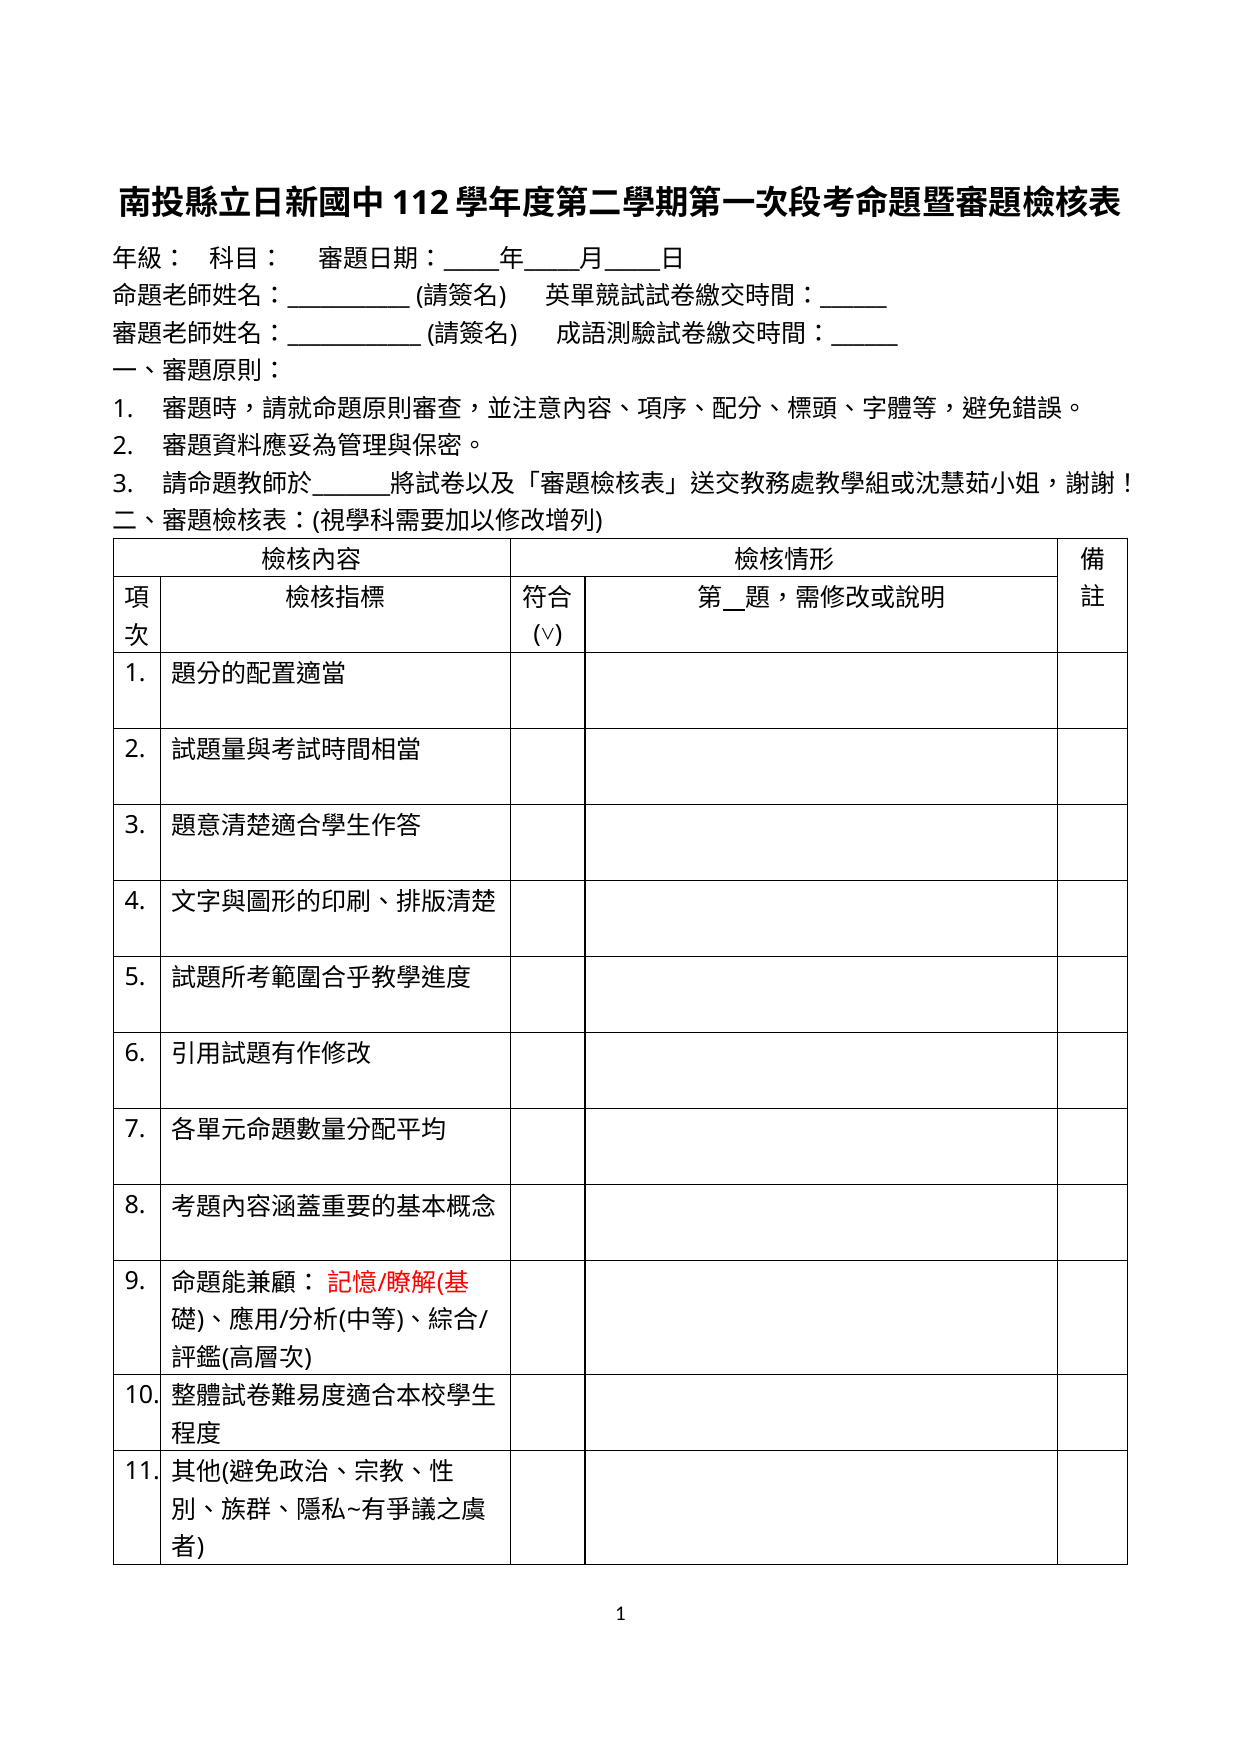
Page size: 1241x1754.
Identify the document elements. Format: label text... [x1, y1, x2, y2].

list 審題時，請就命題原則審查，並注意內容、項序、配分、標頭、字體等，避免錯誤。 [112, 387, 1128, 425]
table_cell [114, 1185, 160, 1260]
table_cell [586, 653, 1057, 728]
table_cell [586, 957, 1057, 1032]
table_cell [511, 1033, 584, 1108]
table_cell 引用試題有作修改 [161, 1033, 510, 1108]
table_cell [1058, 1109, 1127, 1184]
table_cell [511, 1261, 584, 1374]
table_cell [511, 1375, 584, 1450]
text 年級： 科目： 審題日期：_____年_____月_____日 [112, 237, 1128, 275]
table_cell 考題內容涵蓋重要的基本概念 [161, 1185, 510, 1260]
table_cell [511, 1451, 584, 1563]
table_cell 試題量與考試時間相當 [161, 729, 510, 804]
table_cell [1058, 805, 1127, 880]
table_cell [511, 805, 584, 880]
table_cell 各單元命題數量分配平均 [161, 1109, 510, 1184]
table_header 檢核情形 [511, 539, 1057, 576]
table_header 檢核內容 [114, 539, 510, 576]
table_cell [1058, 1185, 1127, 1260]
table_cell [114, 729, 160, 804]
table_cell [1058, 653, 1127, 728]
table_cell [114, 881, 160, 956]
table_cell [1058, 957, 1127, 1032]
table_cell [114, 805, 160, 880]
text 一、審題原則： [112, 350, 1128, 387]
table_cell [114, 1451, 160, 1563]
table_cell [586, 1261, 1057, 1374]
table_cell [586, 1033, 1057, 1108]
list 審題資料應妥為管理與保密。 [112, 425, 1128, 462]
text 南投縣立日新國中112學年度第二學期第一次段考命題暨審題檢核表 [112, 162, 1128, 237]
table_cell [511, 957, 584, 1032]
table_header 備註 [1058, 539, 1127, 652]
table_cell [586, 881, 1057, 956]
table_cell 命題能兼顧： 記憶/瞭解(基礎)、應用/分析(中等)、綜合/評鑑(高層次) [161, 1261, 510, 1374]
table_cell [114, 957, 160, 1032]
table_cell 其他(避免政治、宗教、性別、族群、隱私~有爭議之虞者) [161, 1451, 510, 1563]
list 請命題教師於_______將試卷以及「審題檢核表」送交教務處教學組或沈慧茹小姐，謝謝！ [112, 462, 1128, 500]
table_cell [114, 653, 160, 728]
table_cell 符合 (˅) [511, 577, 584, 652]
table_cell [1058, 1033, 1127, 1108]
table_cell 檢核指標 [161, 577, 510, 652]
table_cell [114, 1261, 160, 1374]
table_cell [586, 1375, 1057, 1450]
table_cell [511, 653, 584, 728]
table_cell [586, 1185, 1057, 1260]
table_cell [511, 1185, 584, 1260]
table_cell 項次 [114, 577, 160, 652]
table_cell [511, 881, 584, 956]
table_cell [1058, 881, 1127, 956]
table_cell [114, 1375, 160, 1450]
text 命題老師姓名：___________ (請簽名) 英單競試試卷繳交時間：______ [112, 275, 1128, 312]
text 二、審題檢核表：(視學科需要加以修改增列) [112, 500, 1128, 537]
table_cell [586, 729, 1057, 804]
table_cell 整體試卷難易度適合本校學生程度 [161, 1375, 510, 1450]
table_cell [511, 729, 584, 804]
text 審題老師姓名：____________ (請簽名) 成語測驗試卷繳交時間：______ [112, 312, 1128, 350]
table_cell 文字與圖形的印刷、排版清楚 [161, 881, 510, 956]
table_cell [586, 1109, 1057, 1184]
table_cell [586, 1451, 1057, 1563]
table_cell 第 題，需修改或說明 [586, 577, 1057, 652]
table_cell [1058, 729, 1127, 804]
table_cell 試題所考範圍合乎教學進度 [161, 957, 510, 1032]
table_cell [1058, 1451, 1127, 1563]
table_cell [114, 1033, 160, 1108]
table_cell [586, 805, 1057, 880]
table_cell [1058, 1261, 1127, 1374]
table_cell 題意清楚適合學生作答 [161, 805, 510, 880]
table_cell [511, 1109, 584, 1184]
table_cell [1058, 1375, 1127, 1450]
table_cell [114, 1109, 160, 1184]
table_cell 題分的配置適當 [161, 653, 510, 728]
